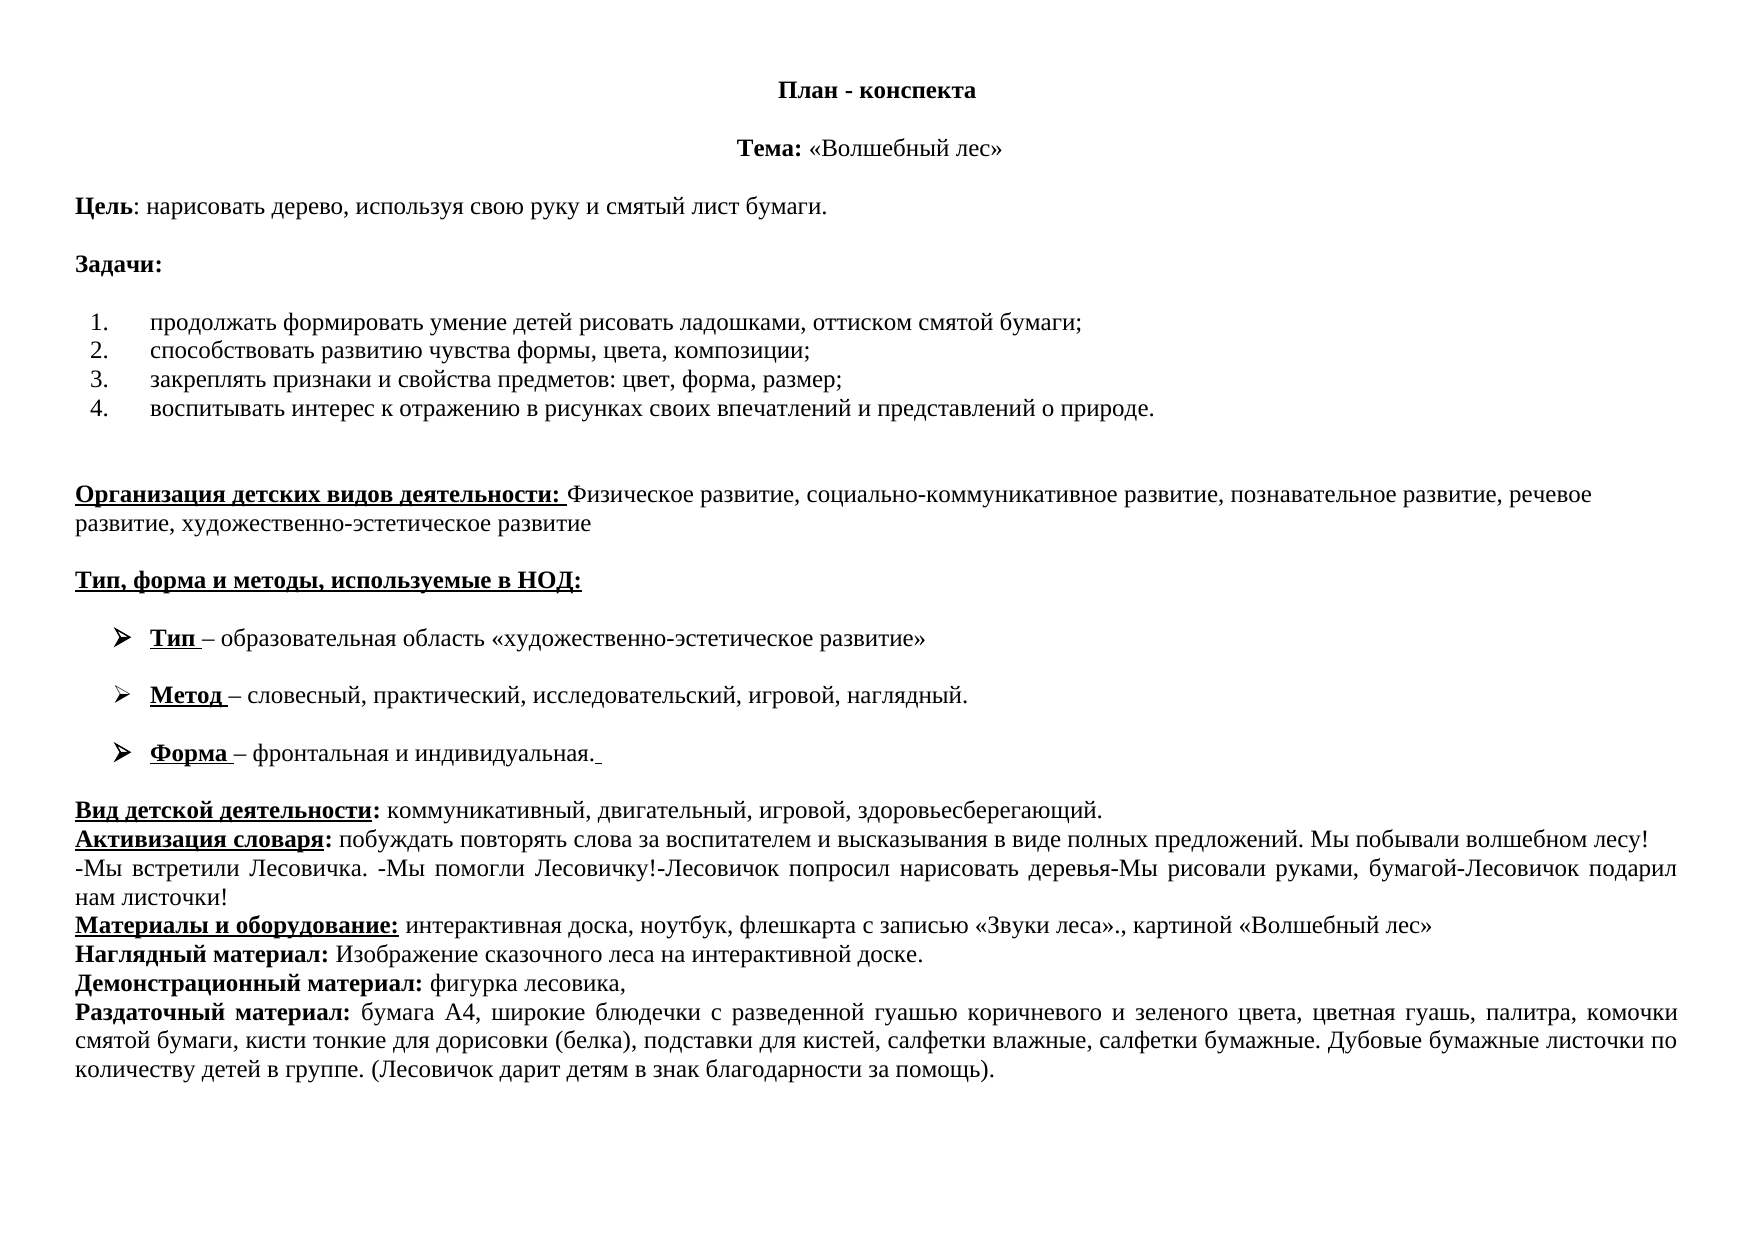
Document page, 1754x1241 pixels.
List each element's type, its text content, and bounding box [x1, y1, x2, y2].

text Задачи: [75, 249, 1679, 277]
text Раздаточный материал: бумага А4, широкие блюдечки с разведенной гуашью коричневого и зеленого цвета, цветная гуашь, палитра, комочки смятой бумаги, кисти тонкие для дорисовки (белка), подставки для кистей, салфетки влажные, салфетки бумажные. Дубовые бумажные листочки по количеству детей в группе. (Лесовичок дарит детям в знак благодарности за помощь). [75, 997, 1679, 1083]
text Тема: «Волшебный лес» [60, 133, 1679, 162]
text План - конспекта [75, 75, 1679, 104]
text Демонстрационный материал: фигурка лесовика, [75, 968, 1679, 997]
text Материалы и оборудование: интерактивная доска, ноутбук, флешкарта с записью «Звуки леса»., картиной «Волшебный лес» [75, 910, 1679, 939]
text Наглядный материал: Изображение сказочного леса на интерактивной доске. [75, 939, 1679, 968]
list Тип – образовательная область «художественно-эстетическое развитие» [112, 623, 1679, 652]
text Организация детских видов деятельности: Физическое развитие, социально-коммуникативное развитие, познавательное развитие, речевое развитие, художественно-эстетическое развитие [75, 479, 1679, 537]
list продолжать формировать умение детей рисовать ладошками, оттиском смятой бумаги; [90, 307, 1679, 335]
list Форма – фронтальная и индивидуальная. [112, 738, 1679, 767]
text Активизация словаря: побуждать повторять слова за воспитателем и высказывания в виде полных предложений. Мы побывали волшебном лесу! [75, 824, 1679, 853]
list воспитывать интерес к отражению в рисунках своих впечатлений и представлений о природе. [90, 393, 1679, 422]
text Цель: нарисовать дерево, используя свою руку и смятый лист бумаги. [75, 191, 1679, 219]
text -Мы встретили Лесовичка. -Мы помогли Лесовичку!-Лесовичок попросил нарисовать деревья-Мы рисовали руками, бумагой-Лесовичок подарил нам листочки! [75, 853, 1679, 910]
list способствовать развитию чувства формы, цвета, композиции; [90, 335, 1679, 364]
text Тип, форма и методы, используемые в НОД: [75, 565, 1679, 594]
list закреплять признаки и свойства предметов: цвет, форма, размер; [90, 364, 1679, 393]
text Вид детской деятельности: коммуникативный, двигательный, игровой, здоровьесберегающий. [75, 795, 1679, 824]
list Метод – словесный, практический, исследовательский, игровой, наглядный. [112, 680, 1679, 709]
